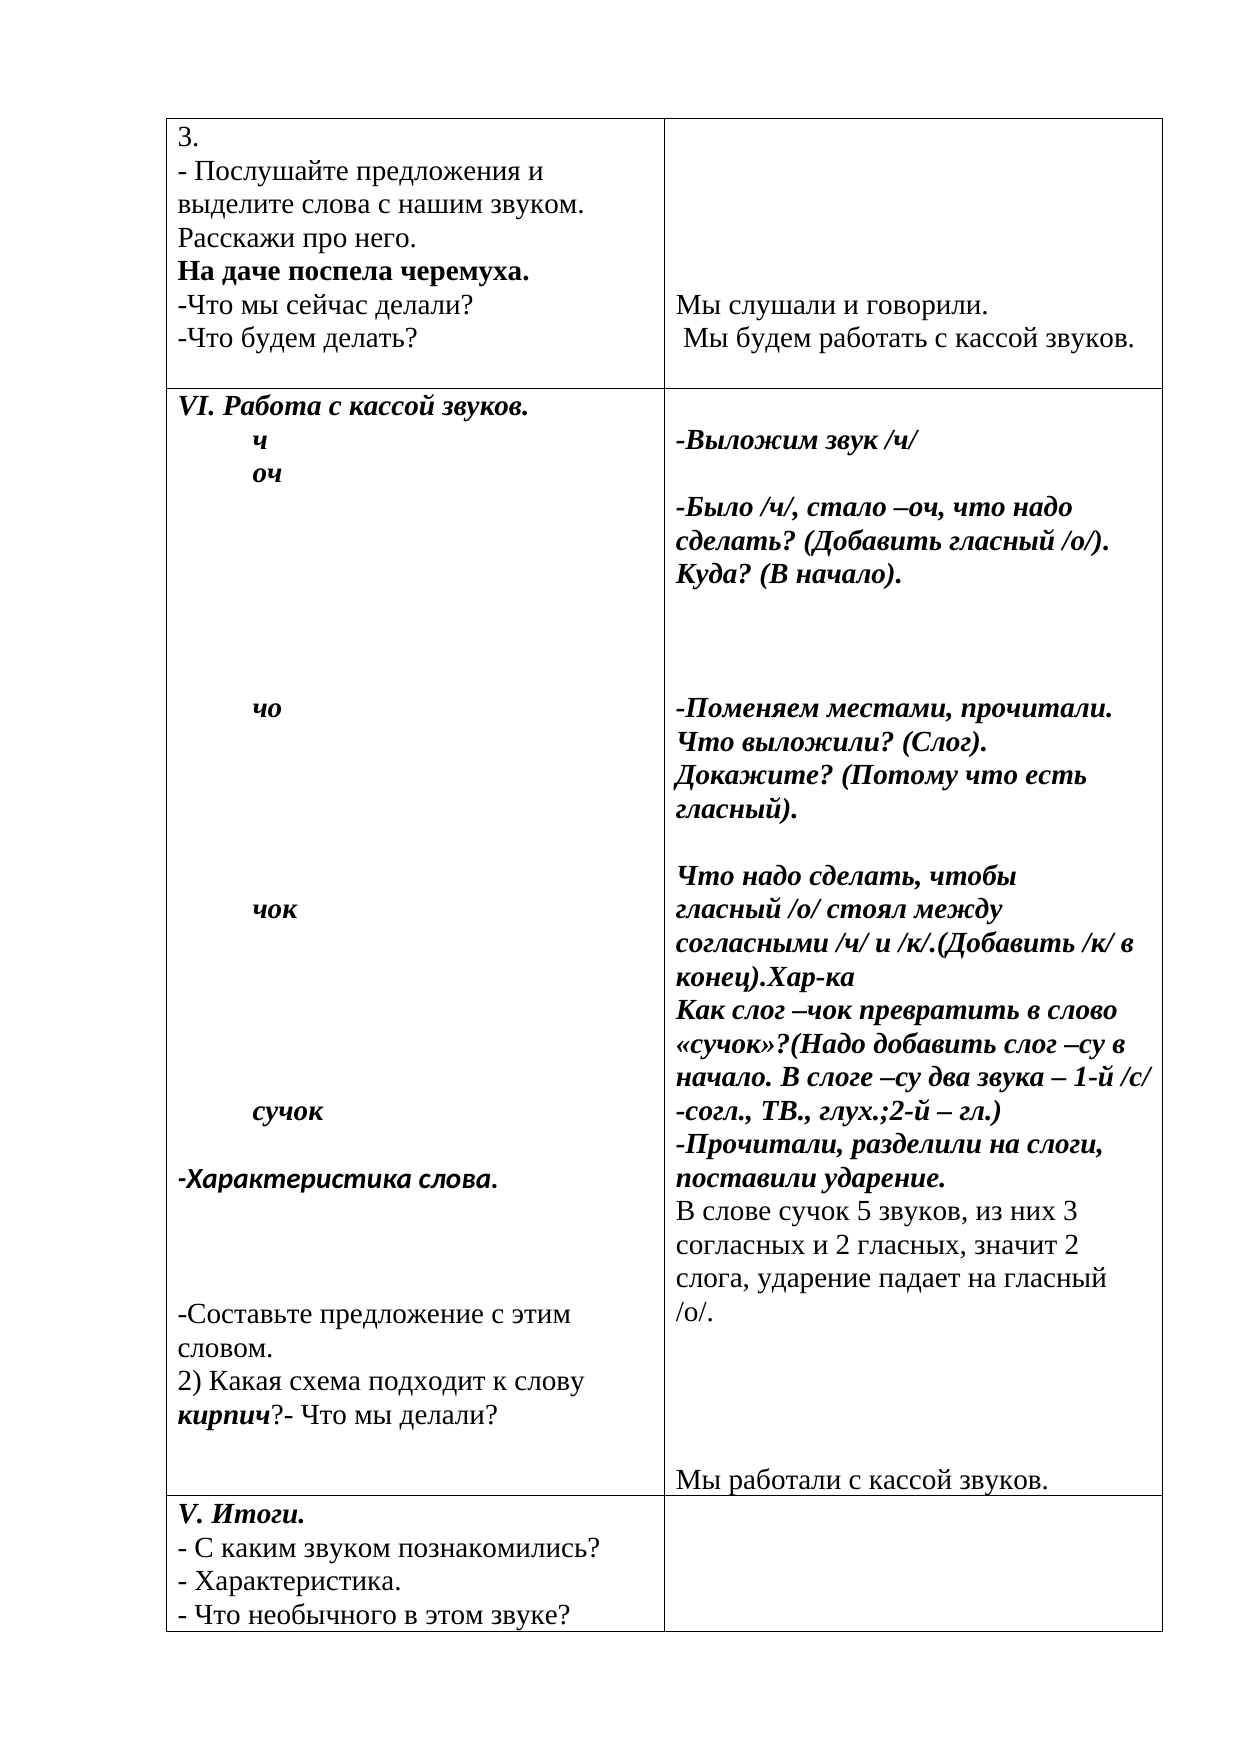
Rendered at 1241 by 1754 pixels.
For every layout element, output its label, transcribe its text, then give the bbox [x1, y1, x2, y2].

table_cell V. Итоги. - С каким звуком познакомились? - Характеристика. - Что необычного в этом звуке? [167, 1496, 664, 1631]
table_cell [665, 119, 1162, 387]
table_cell VI. Работа с кассой звуков. ч оч чо чок сучок -Характеристика слова. -Составьте предложение с этим словом. 2) Какая схема подходит к слову кирпич?- Что мы делали? [167, 389, 664, 1495]
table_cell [167, 119, 664, 387]
table_cell [665, 1496, 1162, 1631]
table_cell -Выложим звук /ч/ -Было /ч/, стало –оч, что надо сделать? (Добавить гласный /о/). Куда? (В начало). -Поменяем местами, прочитали. Что выложили? (Слог). Докажите? (Потому что есть гласный). Что надо сделать, чтобы гласный /о/ стоял между согласными /ч/ и /к/.(Добавить /к/ в конец).Хар-ка Как слог –чок превратить в слово «сучок»?(Надо добавить слог –су в начало. В слоге –су два звука – 1-й /с/ -согл., ТВ., глух.;2-й – гл.) -Прочитали, разделили на слоги, поставили ударение. В слове сучок 5 звуков, из них 3 согласных и 2 гласных, значит 2 слога, ударение падает на гласный /о/. Мы работали с кассой звуков. [665, 389, 1162, 1495]
